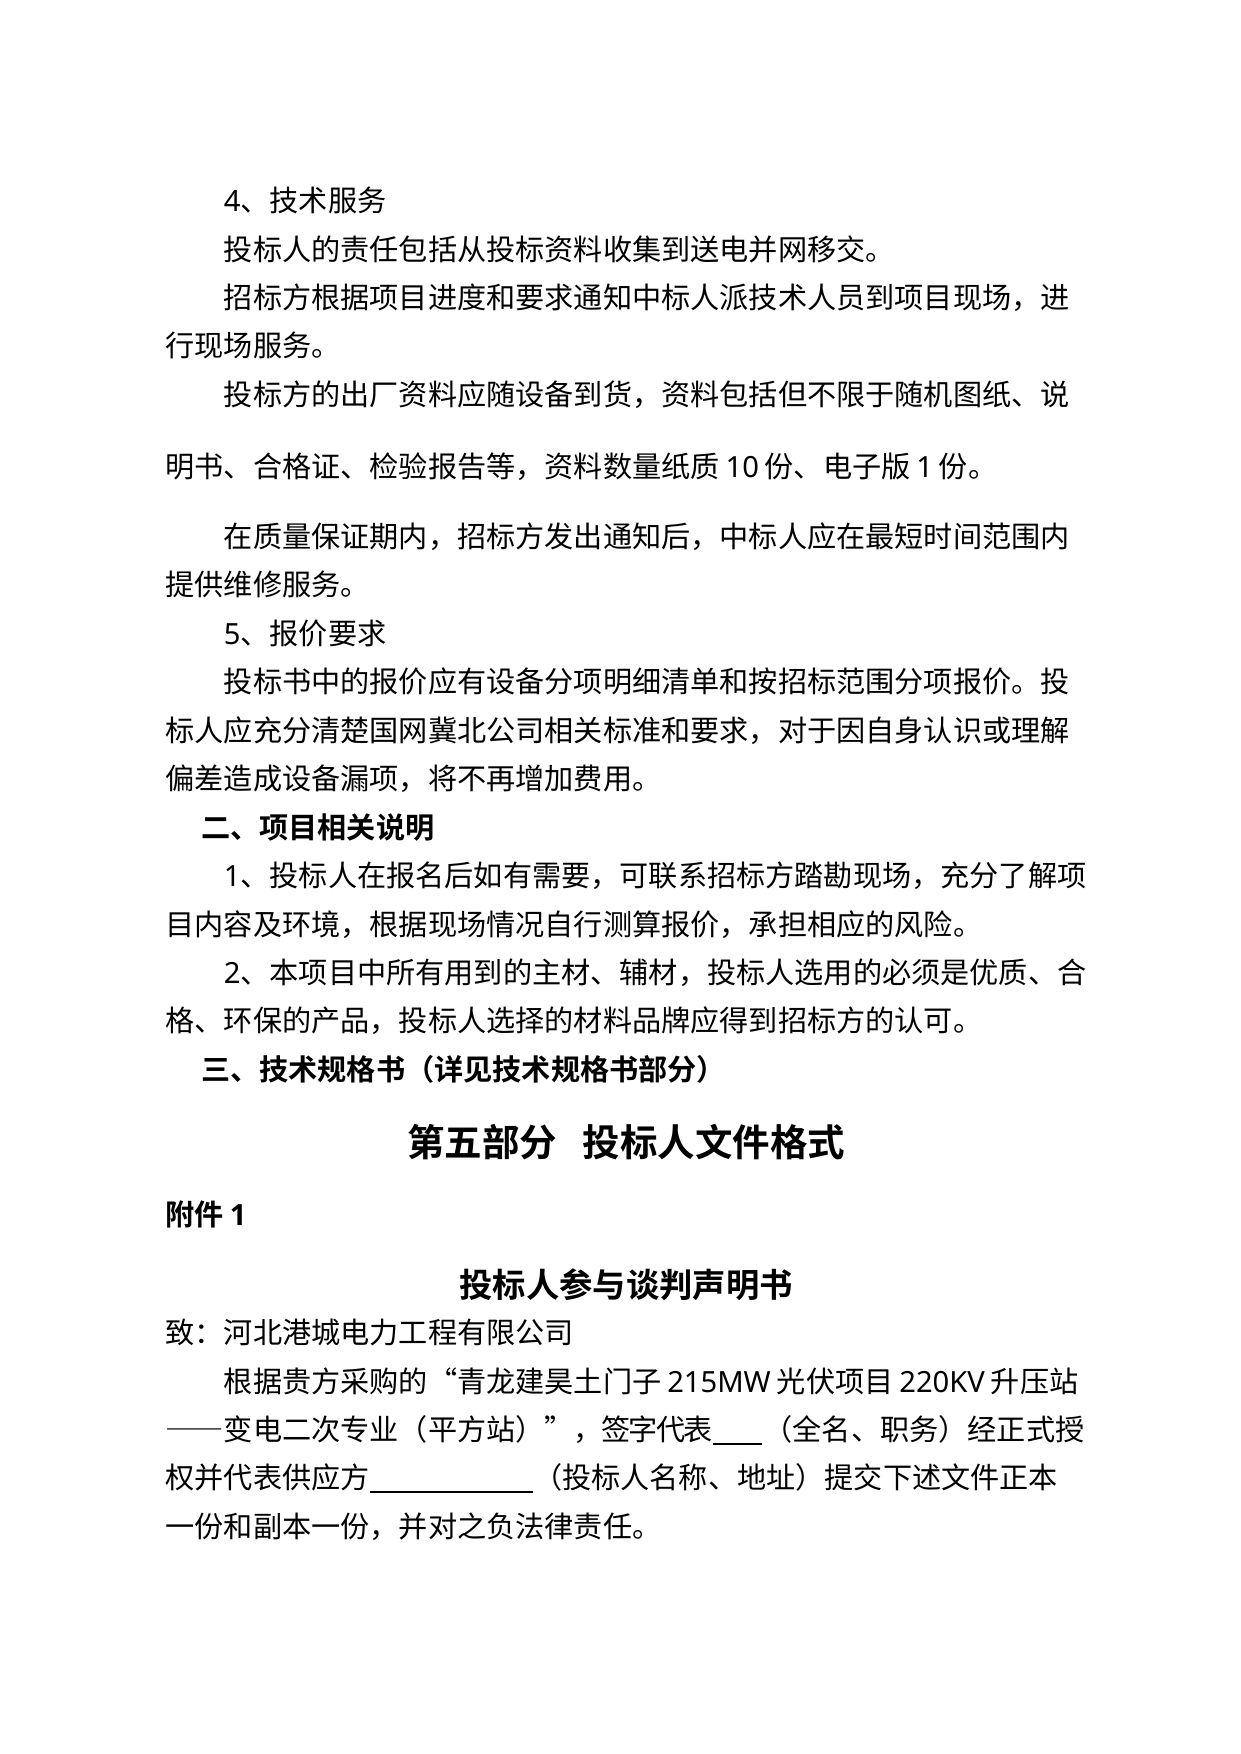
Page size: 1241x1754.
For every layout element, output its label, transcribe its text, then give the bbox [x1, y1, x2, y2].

text 第五部分 投标人文件格式 [165, 1092, 1087, 1189]
text 致：河北港城电力工程有限公司 [165, 1307, 1087, 1355]
text 4、技术服务 [165, 174, 1087, 223]
text 投标方的出厂资料应随设备到货，资料包括但不限于随机图纸、说明书、合格证、检验报告等，资料数量纸质10份、电子版1份。 [165, 368, 1087, 489]
text 在质量保证期内，招标方发出通知后，中标人应在最短时间范围内提供维修服务。 [165, 511, 1087, 607]
text 1、投标人在报名后如有需要，可联系招标方踏勘现场，充分了解项目内容及环境，根据现场情况自行测算报价，承担相应的风险。 [165, 849, 1087, 946]
text 2、本项目中所有用到的主材、辅材，投标人选用的必须是优质、合格、环保的产品，投标人选择的材料品牌应得到招标方的认可。 [165, 946, 1087, 1043]
text 附件1 [165, 1189, 1087, 1237]
text 根据贵方采购的“青龙建昊土门子215MW光伏项目220KV升压站——变电二次专业（平方站）”，签字代表 （全名、职务）经正式授权并代表供应方 （投标人名称、地址）提交下述文件正本一份和副本一份，并对之负法律责任。 [165, 1355, 1087, 1549]
text 招标方根据项目进度和要求通知中标人派技术人员到项目现场，进行现场服务。 [165, 271, 1087, 368]
text 5、报价要求 [165, 607, 1087, 656]
text 投标人的责任包括从投标资料收集到送电并网移交。 [165, 223, 1087, 271]
text 投标书中的报价应有设备分项明细清单和按招标范围分项报价。投标人应充分清楚国网冀北公司相关标准和要求，对于因自身认识或理解偏差造成设备漏项，将不再增加费用。 [165, 656, 1087, 801]
text 投标人参与谈判声明书 [165, 1258, 1087, 1307]
text 二、项目相关说明 [165, 801, 1087, 849]
text 三、技术规格书（详见技术规格书部分） [165, 1043, 1087, 1092]
